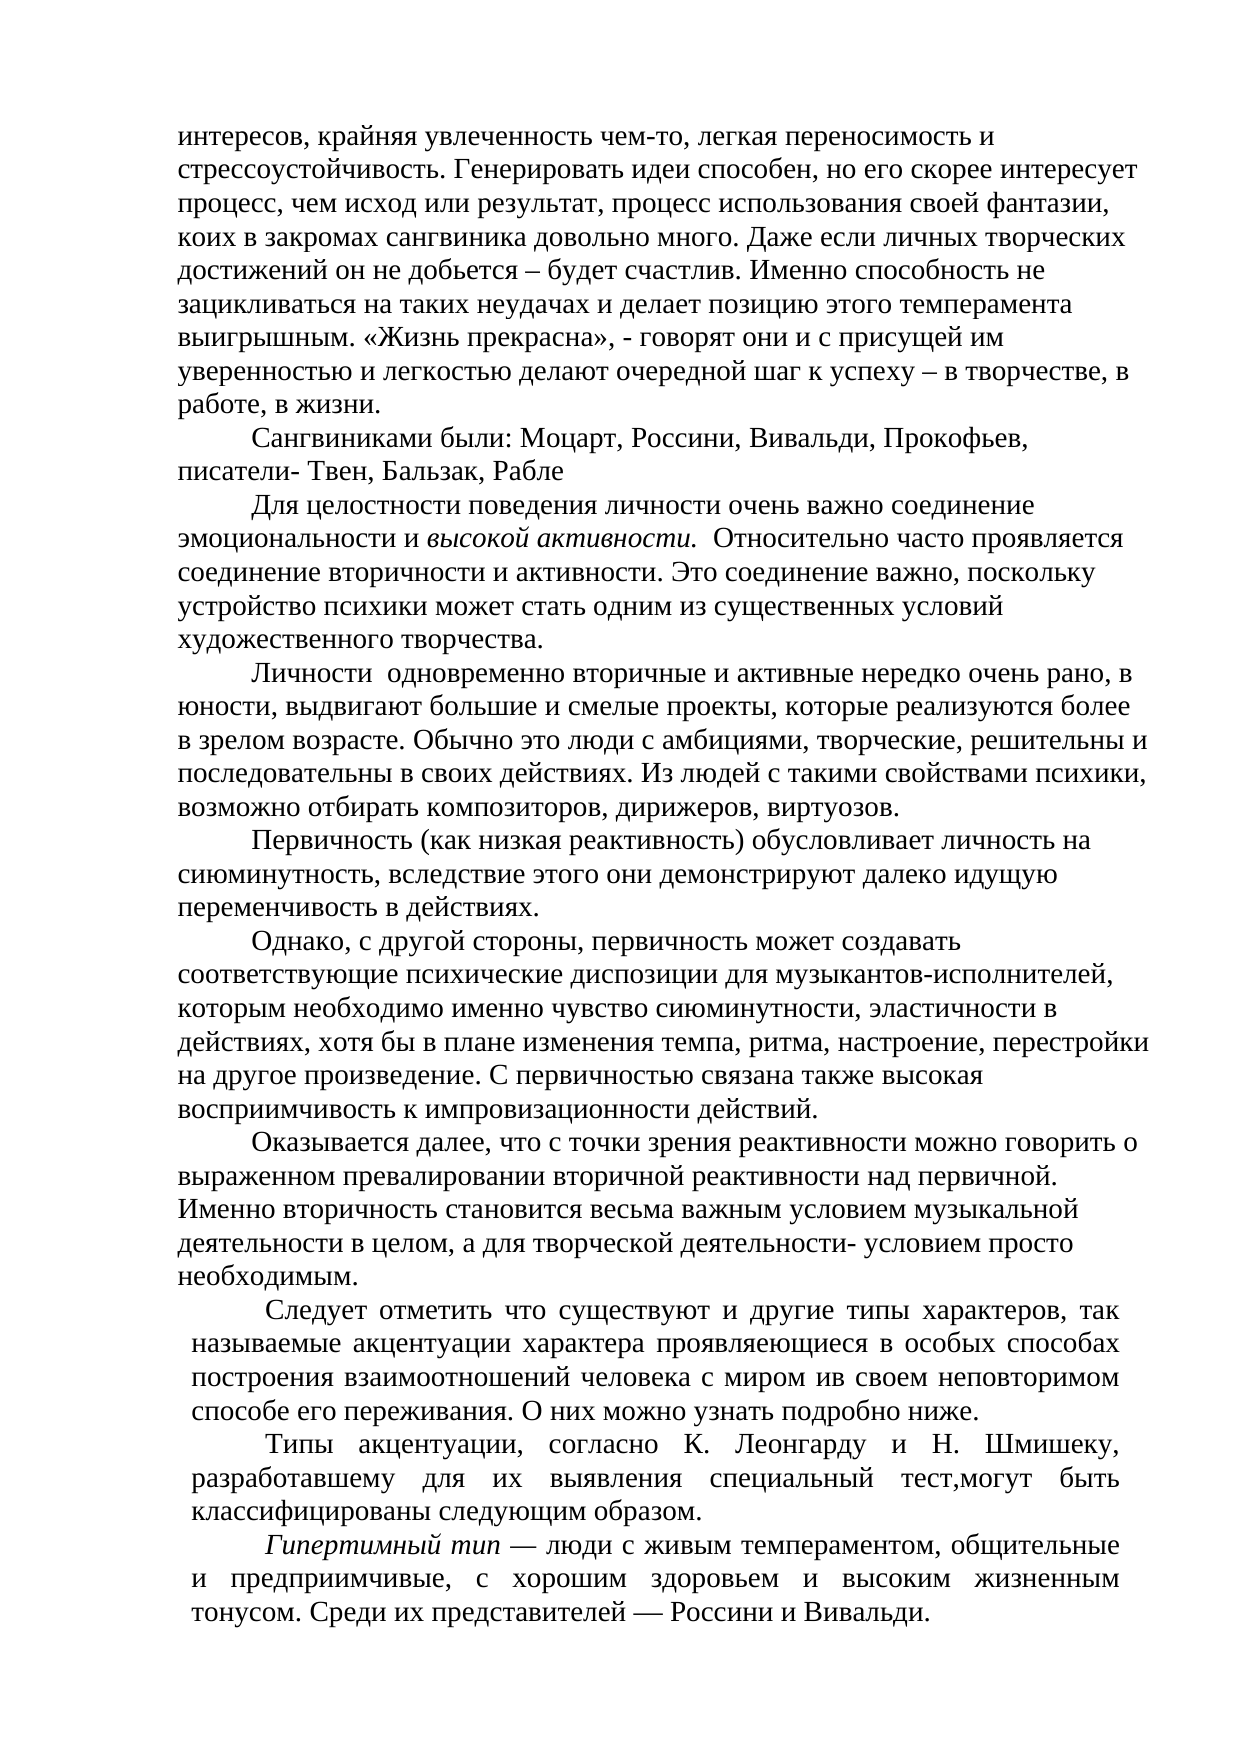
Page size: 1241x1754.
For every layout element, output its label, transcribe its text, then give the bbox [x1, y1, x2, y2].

text Однако, с другой стороны, первичность может создавать соответствующие психические диспозиции для музыкантов-исполнителей, которым необходимо именно чувство сиюминутности, эластичности в действиях, хотя бы в плане изменения темпа, ритма, настроение, перестройки на другое произведение. С первичностью связана также высокая восприимчивость к импровизационности действий. [177, 923, 1152, 1124]
text Для целостности поведения личности очень важно соединение эмоциональности и высокой активности. Относительно часто проявляется соединение вторичности и активности. Это соединение важно, поскольку устройство психики может стать одним из существенных условий художественного творчества. [177, 487, 1152, 655]
text Гипертимный тип — люди с живым темпераментом, общительные и предприимчивые, с хорошим здоровьем и высоким жизненным тонусом. Среди их представителей — Россини и Вивальди. [191, 1527, 1120, 1627]
text Первичность (как низкая реактивность) обусловливает личность на сиюминутность, вследствие этого они демонстрируют далеко идущую переменчивость в действиях. [177, 822, 1152, 923]
text Оказывается далее, что с точки зрения реактивности можно говорить о выраженном превалировании вторичной реактивности над первичной. Именно вторичность становится весьма важным условием музыкальной деятельности в целом, а для творческой деятельности- условием просто необходимым. [177, 1124, 1152, 1292]
text Сангвиниками были: Моцарт, Россини, Вивальди, Прокофьев, писатели- Твен, Бальзак, Рабле [177, 420, 1152, 487]
text Следует отметить что существуют и другие типы характеров, так называемые акцентуации характера проявляеющиеся в особых способах построения взаимоотношений человека с миром ив своем неповторимом способе его переживания. О них можно узнать подробно ниже. [191, 1292, 1120, 1426]
text Личности одновременно вторичные и активные нередко очень рано, в юности, выдвигают большие и смелые проекты, которые реализуются более в зрелом возрасте. Обычно это люди с амбициями, творческие, решительны и последовательны в своих действиях. Из людей с такими свойствами психики, возможно отбирать композиторов, дирижеров, виртуозов. [177, 655, 1152, 822]
text Типы акцентуации, согласно К. Леонгарду и Н. Шмишеку, разработавшему для их выявления специальный тест,могут быть классифицированы следующим образом. [191, 1426, 1120, 1527]
